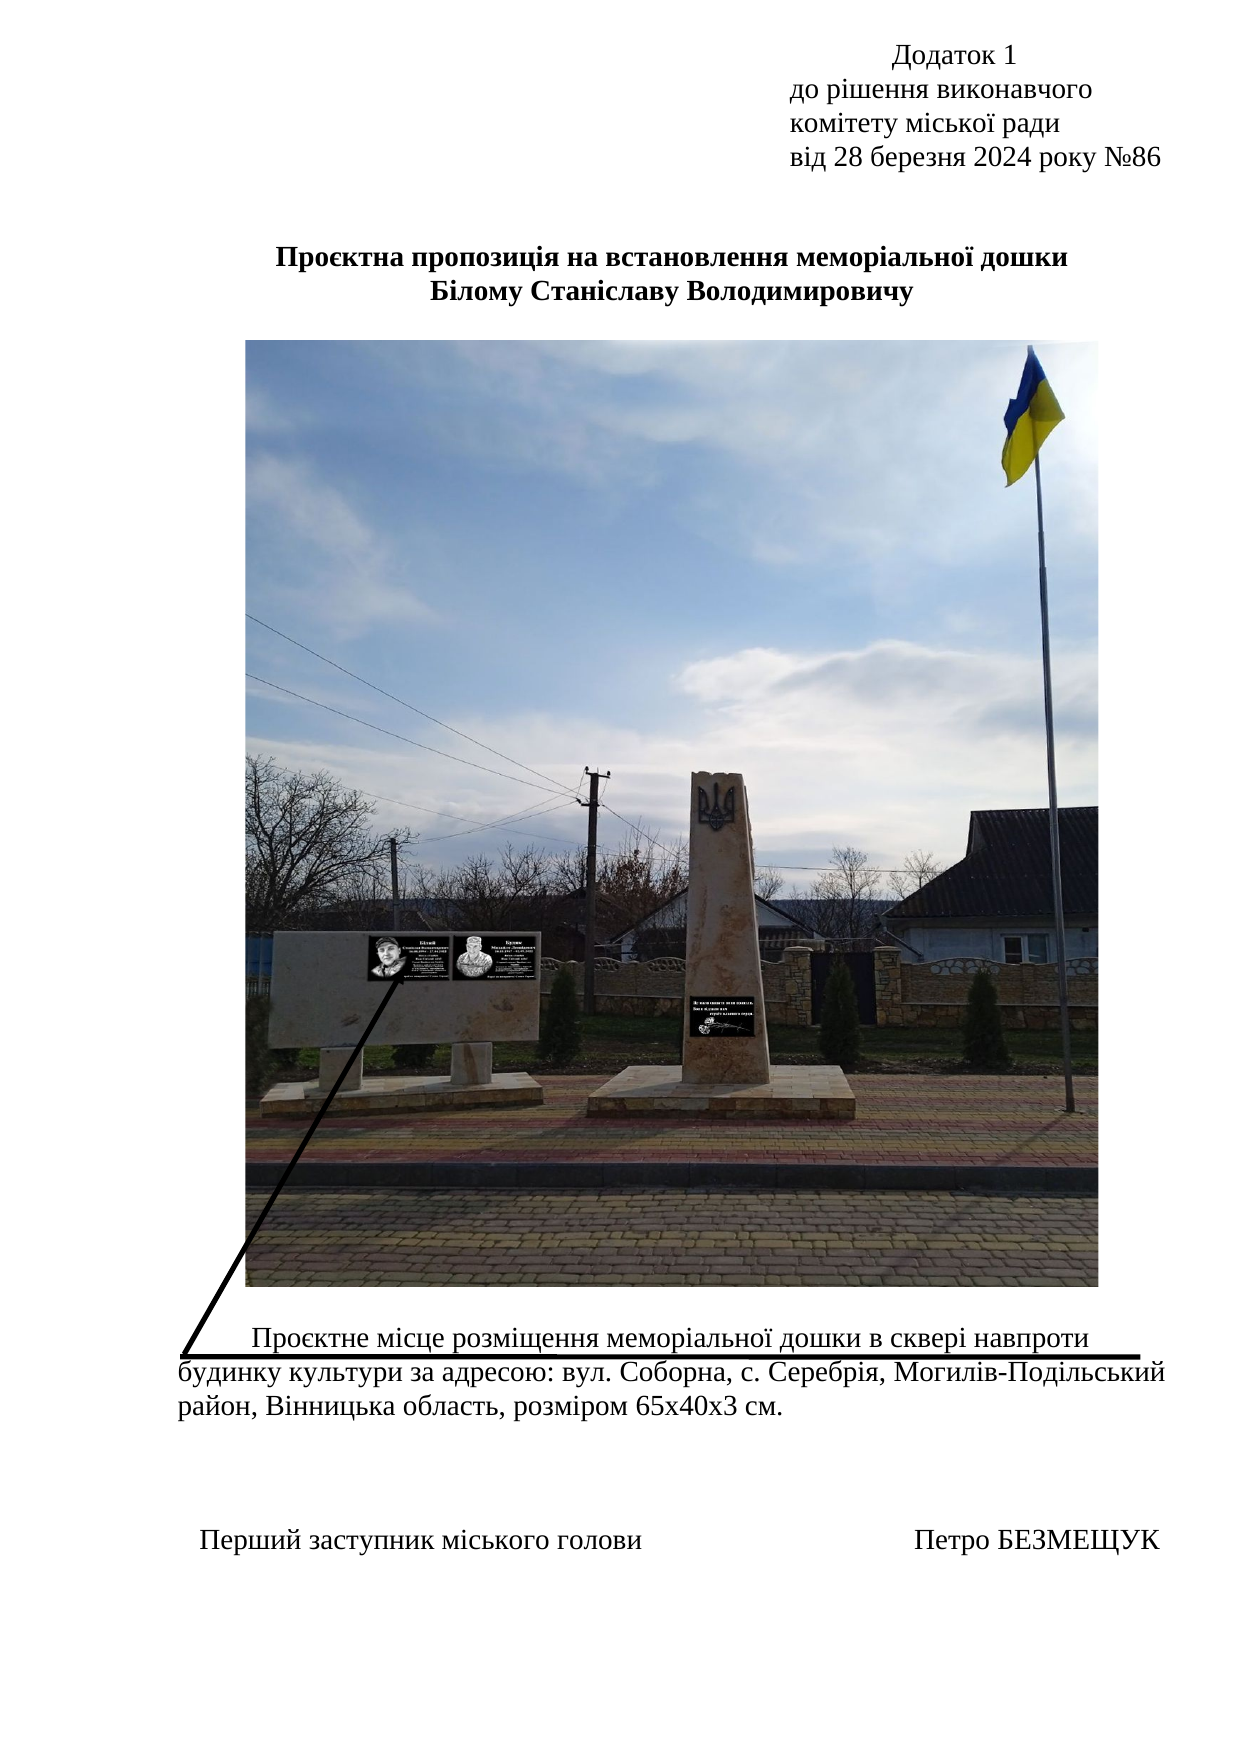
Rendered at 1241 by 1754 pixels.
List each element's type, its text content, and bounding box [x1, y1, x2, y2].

text від 28 березня 2024 року №86 [753, 139, 1167, 172]
text Перший заступник міського голови Петро БЕЗМЕЩУК [177, 1522, 1167, 1555]
picture [245, 340, 1099, 1287]
text Білому Станіславу Володимировичу [177, 273, 1167, 307]
text Додаток 1 [753, 37, 1167, 71]
text комітету міської ради [753, 105, 1167, 139]
text Проєктне місце розміщення меморіальної дошки в сквері навпроти будинку культури за адресою: вул. Соборна, с. Серебрія, Могилів-Подільський район, Вінницька область, розміром 65х40х3 см. [177, 1321, 1167, 1421]
text до рішення виконавчого [753, 71, 1167, 105]
text Проєктна пропозиція на встановлення меморіальної дошки [177, 239, 1167, 273]
